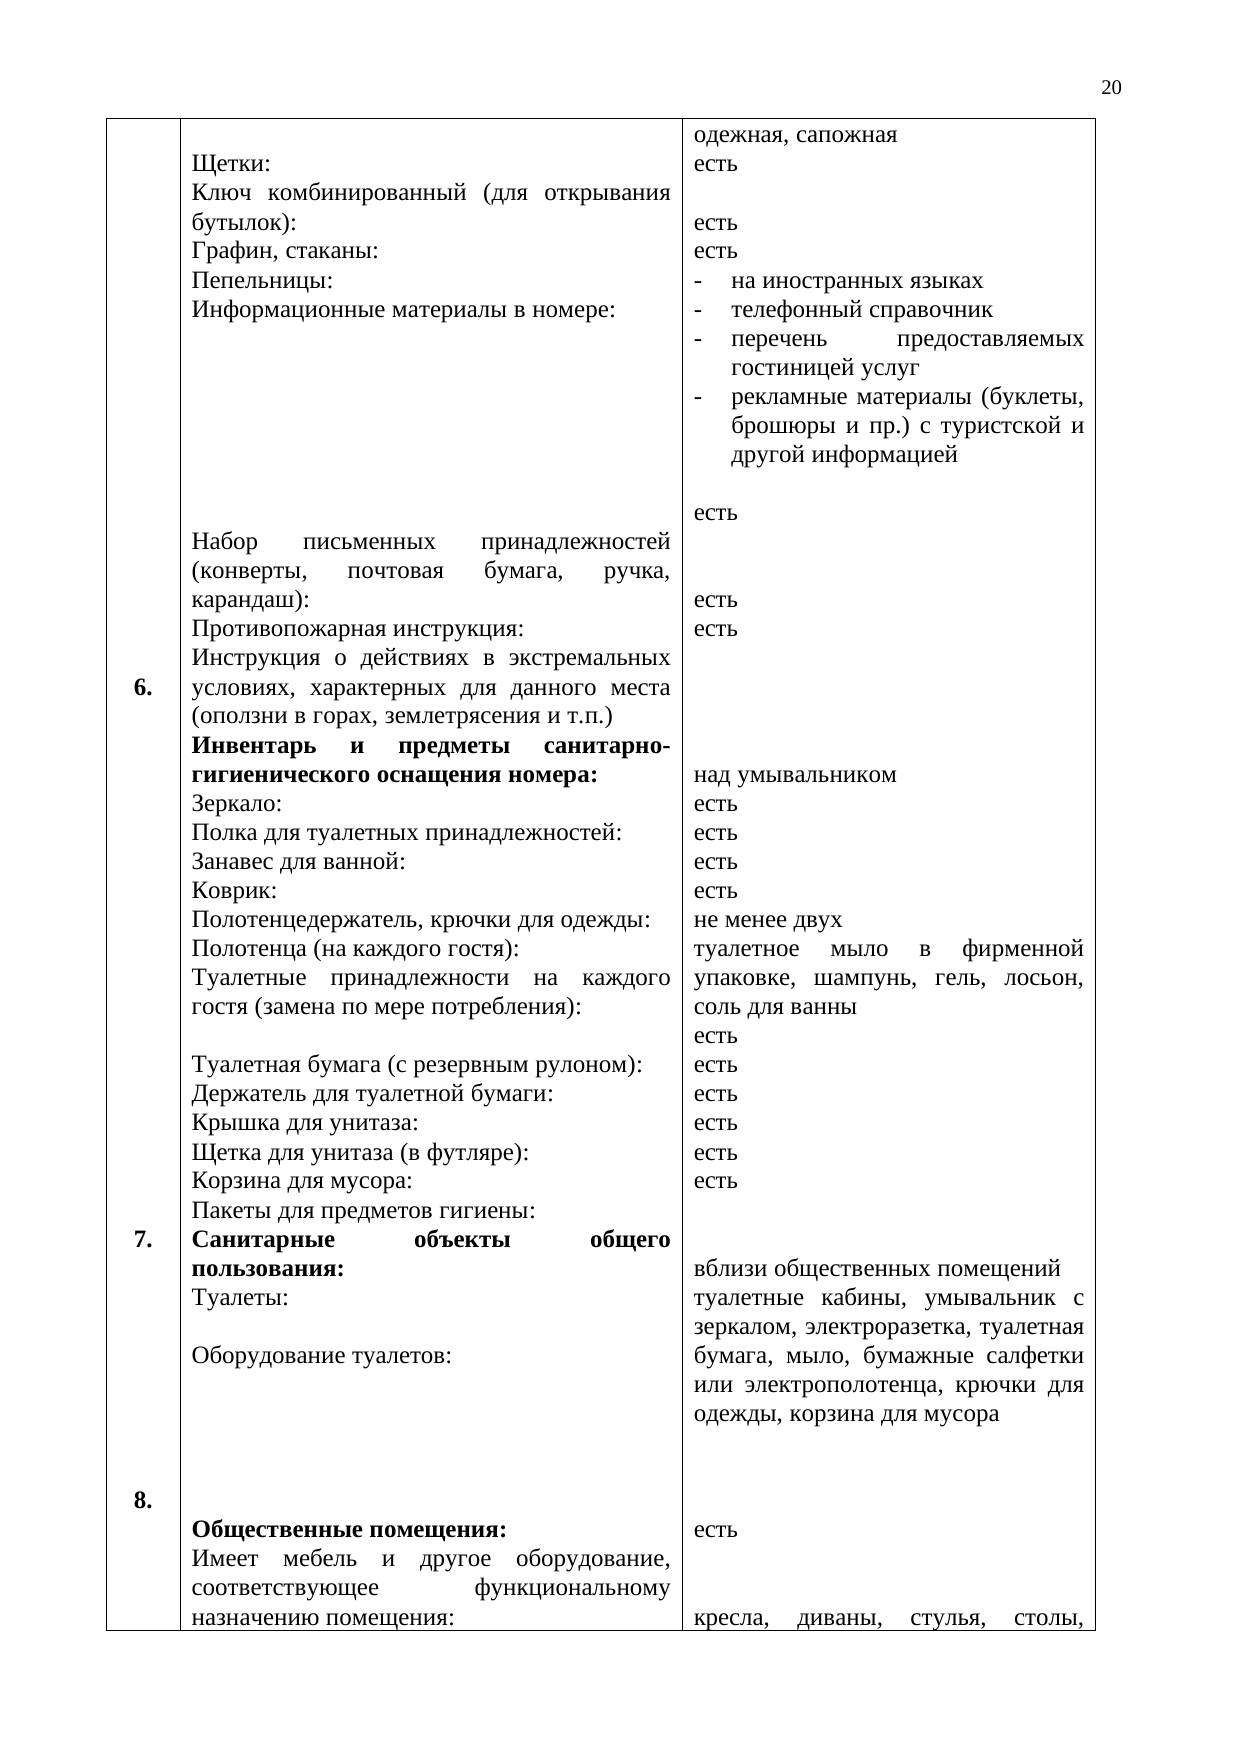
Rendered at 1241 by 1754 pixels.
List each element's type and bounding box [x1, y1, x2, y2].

table_cell [107, 119, 180, 1630]
table_cell [683, 119, 1095, 1630]
table_cell [181, 119, 682, 1630]
